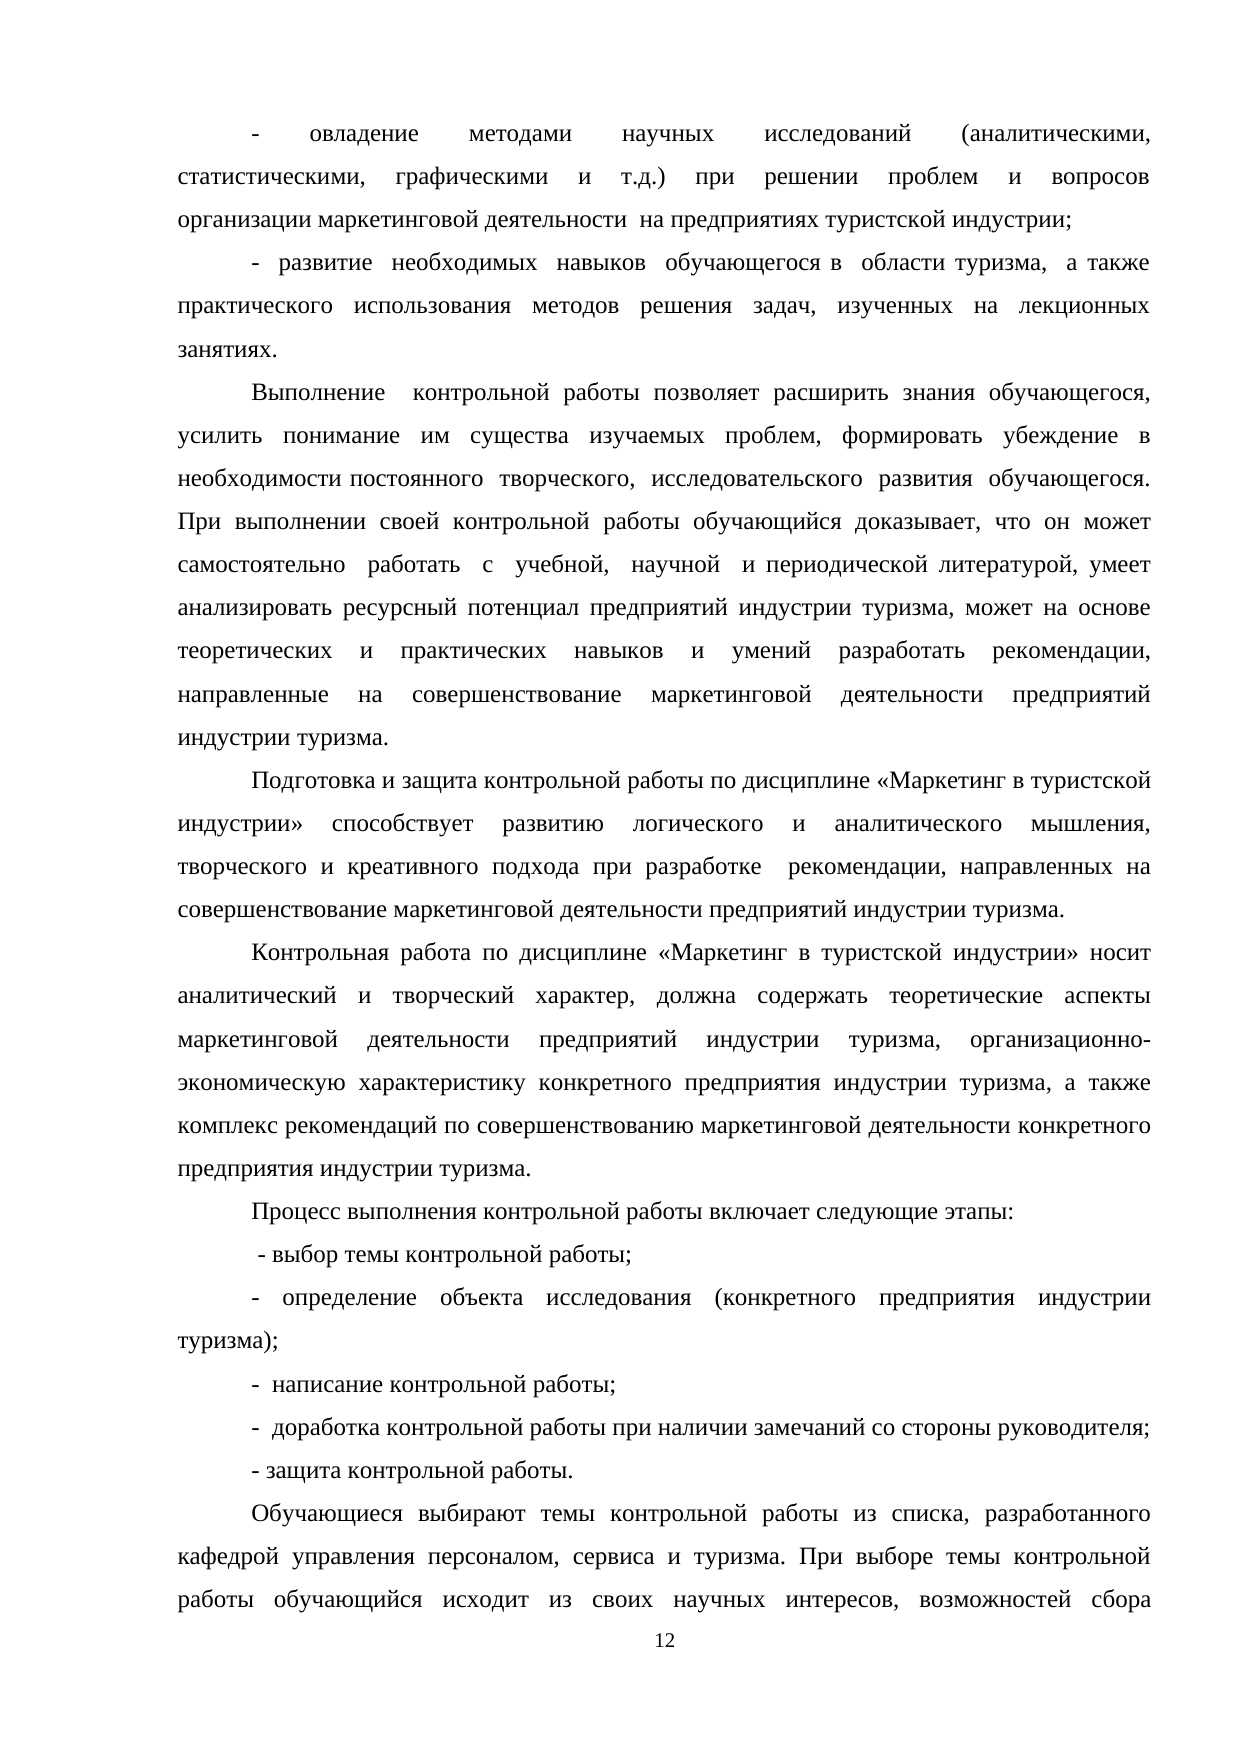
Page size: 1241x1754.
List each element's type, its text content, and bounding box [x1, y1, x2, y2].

text - доработка контрольной работы при наличии замечаний со стороны руководителя; [177, 1412, 1152, 1441]
text - выбор темы контрольной работы; [177, 1239, 1152, 1268]
text Контрольная работа по дисциплине «Маркетинг в туристской индустрии» носит аналитический и творческий характер, должна содержать теоретические аспекты маркетинговой деятельности предприятий индустрии туризма, организационно-экономическую характеристику конкретного предприятия индустрии туризма, а также комплекс рекомендаций по совершенствованию маркетинговой деятельности конкретного предприятия индустрии туризма. [177, 937, 1152, 1182]
text - определение объекта исследования (конкретного предприятия индустрии туризма); [177, 1282, 1152, 1354]
text - защита контрольной работы. [177, 1455, 1152, 1484]
text Выполнение контрольной работы позволяет расширить знания обучающегося, усилить понимание им существа изучаемых проблем, формировать убеждение в необходимости постоянного творческого, исследовательского развития обучающегося. При выполнении своей контрольной работы обучающийся доказывает, что он может самостоятельно работать с учебной, научной и периодической литературой, умеет анализировать ресурсный потенциал предприятий индустрии туризма, может на основе теоретических и практических навыков и умений разработать рекомендации, направленные на совершенствование маркетинговой деятельности предприятий индустрии туризма. [177, 377, 1152, 751]
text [177, 1498, 1152, 1613]
text - овладение методами научных исследований (аналитическими, статистическими, графическими и т.д.) при решении проблем и вопросов организации маркетинговой деятельности на предприятиях туристской индустрии; [177, 118, 1152, 233]
text - развитие необходимых навыков обучающегося в области туризма, а также практического использования методов решения задач, изученных на лекционных занятиях. [177, 247, 1152, 362]
text Процесс выполнения контрольной работы включает следующие этапы: [177, 1196, 1152, 1225]
text - написание контрольной работы; [177, 1369, 1152, 1397]
text Подготовка и защита контрольной работы по дисциплине «Маркетинг в туристской индустрии» способствует развитию логического и аналитического мышления, творческого и креативного подхода при разработке рекомендации, направленных на совершенствование маркетинговой деятельности предприятий индустрии туризма. [177, 765, 1152, 923]
